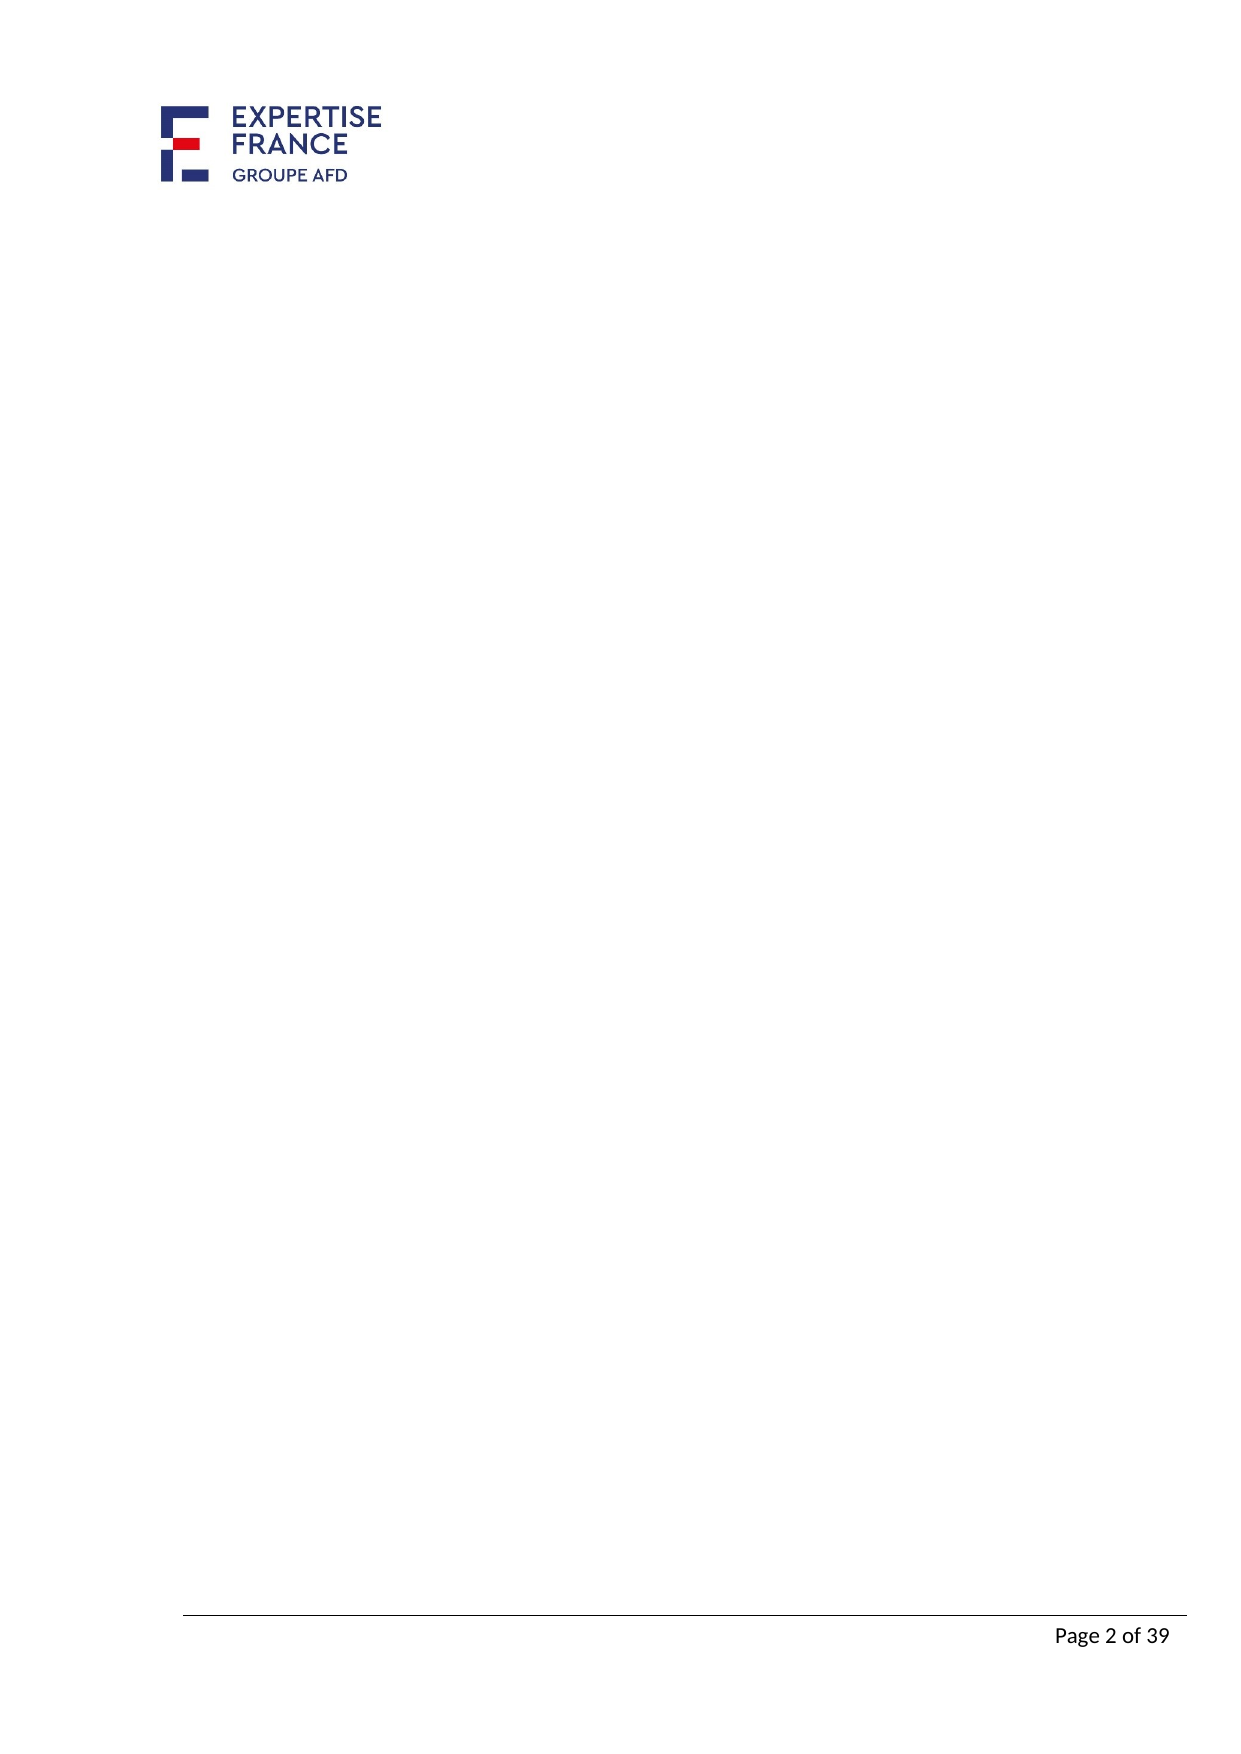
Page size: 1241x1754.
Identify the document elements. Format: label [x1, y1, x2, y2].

picture [138, 73, 408, 212]
